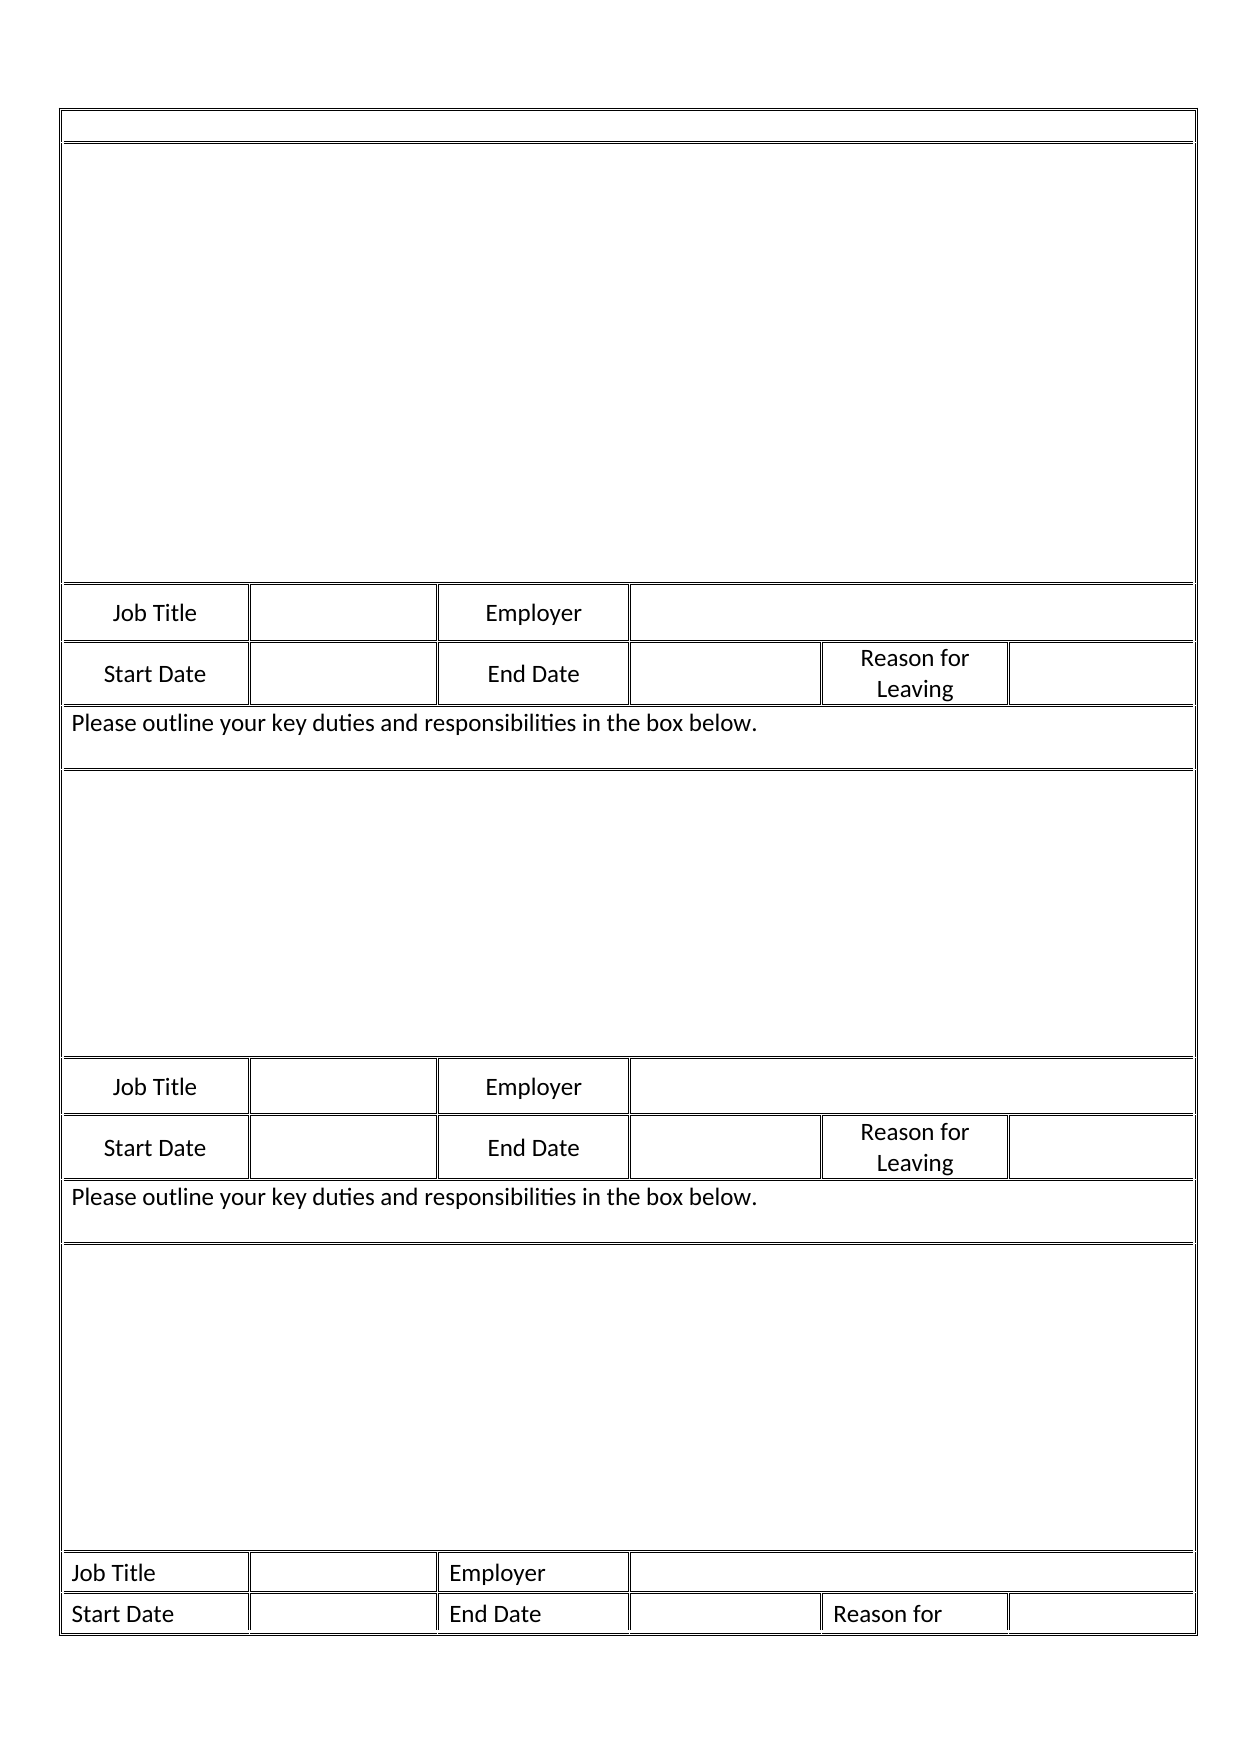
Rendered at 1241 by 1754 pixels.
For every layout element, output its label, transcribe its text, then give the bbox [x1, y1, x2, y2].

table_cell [62, 111, 1195, 141]
table_cell [62, 1242, 1195, 1550]
table_cell Start Date [60, 1591, 249, 1632]
table_cell Employer [439, 1553, 628, 1591]
table_cell [1008, 1113, 1197, 1177]
table_cell [60, 141, 1197, 582]
table_cell [1008, 1591, 1197, 1632]
table_cell Job Title [62, 1056, 248, 1113]
table_cell End Date [439, 1116, 628, 1177]
table_cell Reason for Leaving [822, 1594, 1008, 1632]
table_cell [1010, 640, 1195, 704]
table_cell End Date [438, 1594, 629, 1632]
table_cell [631, 643, 820, 704]
table_cell [250, 1591, 438, 1632]
table_cell [631, 1056, 1195, 1113]
table_cell [251, 643, 436, 704]
table_cell [631, 1550, 1195, 1591]
table_cell Employer [439, 585, 628, 639]
table_cell Job Title [62, 1550, 248, 1591]
table_cell Employer [439, 1059, 628, 1113]
table_cell [631, 582, 1195, 639]
table_cell [631, 1116, 820, 1177]
table_cell Job Title [62, 582, 248, 639]
table_cell Reason for Leaving [823, 643, 1007, 704]
table_cell Please outline your key duties and responsibilities in the box below. [62, 704, 1195, 768]
table_cell [251, 585, 436, 639]
table_cell Reason for Leaving [823, 1116, 1007, 1177]
table_cell End Date [439, 643, 628, 704]
table_cell [251, 1059, 436, 1113]
table_cell [251, 1553, 436, 1591]
table_cell [251, 1116, 436, 1177]
table_cell Start Date [62, 640, 248, 704]
table_cell [629, 1592, 822, 1632]
table_cell Start Date [60, 1113, 249, 1177]
table_cell Please outline your key duties and responsibilities in the box below. [62, 1178, 1195, 1242]
table_cell [60, 768, 1197, 1056]
